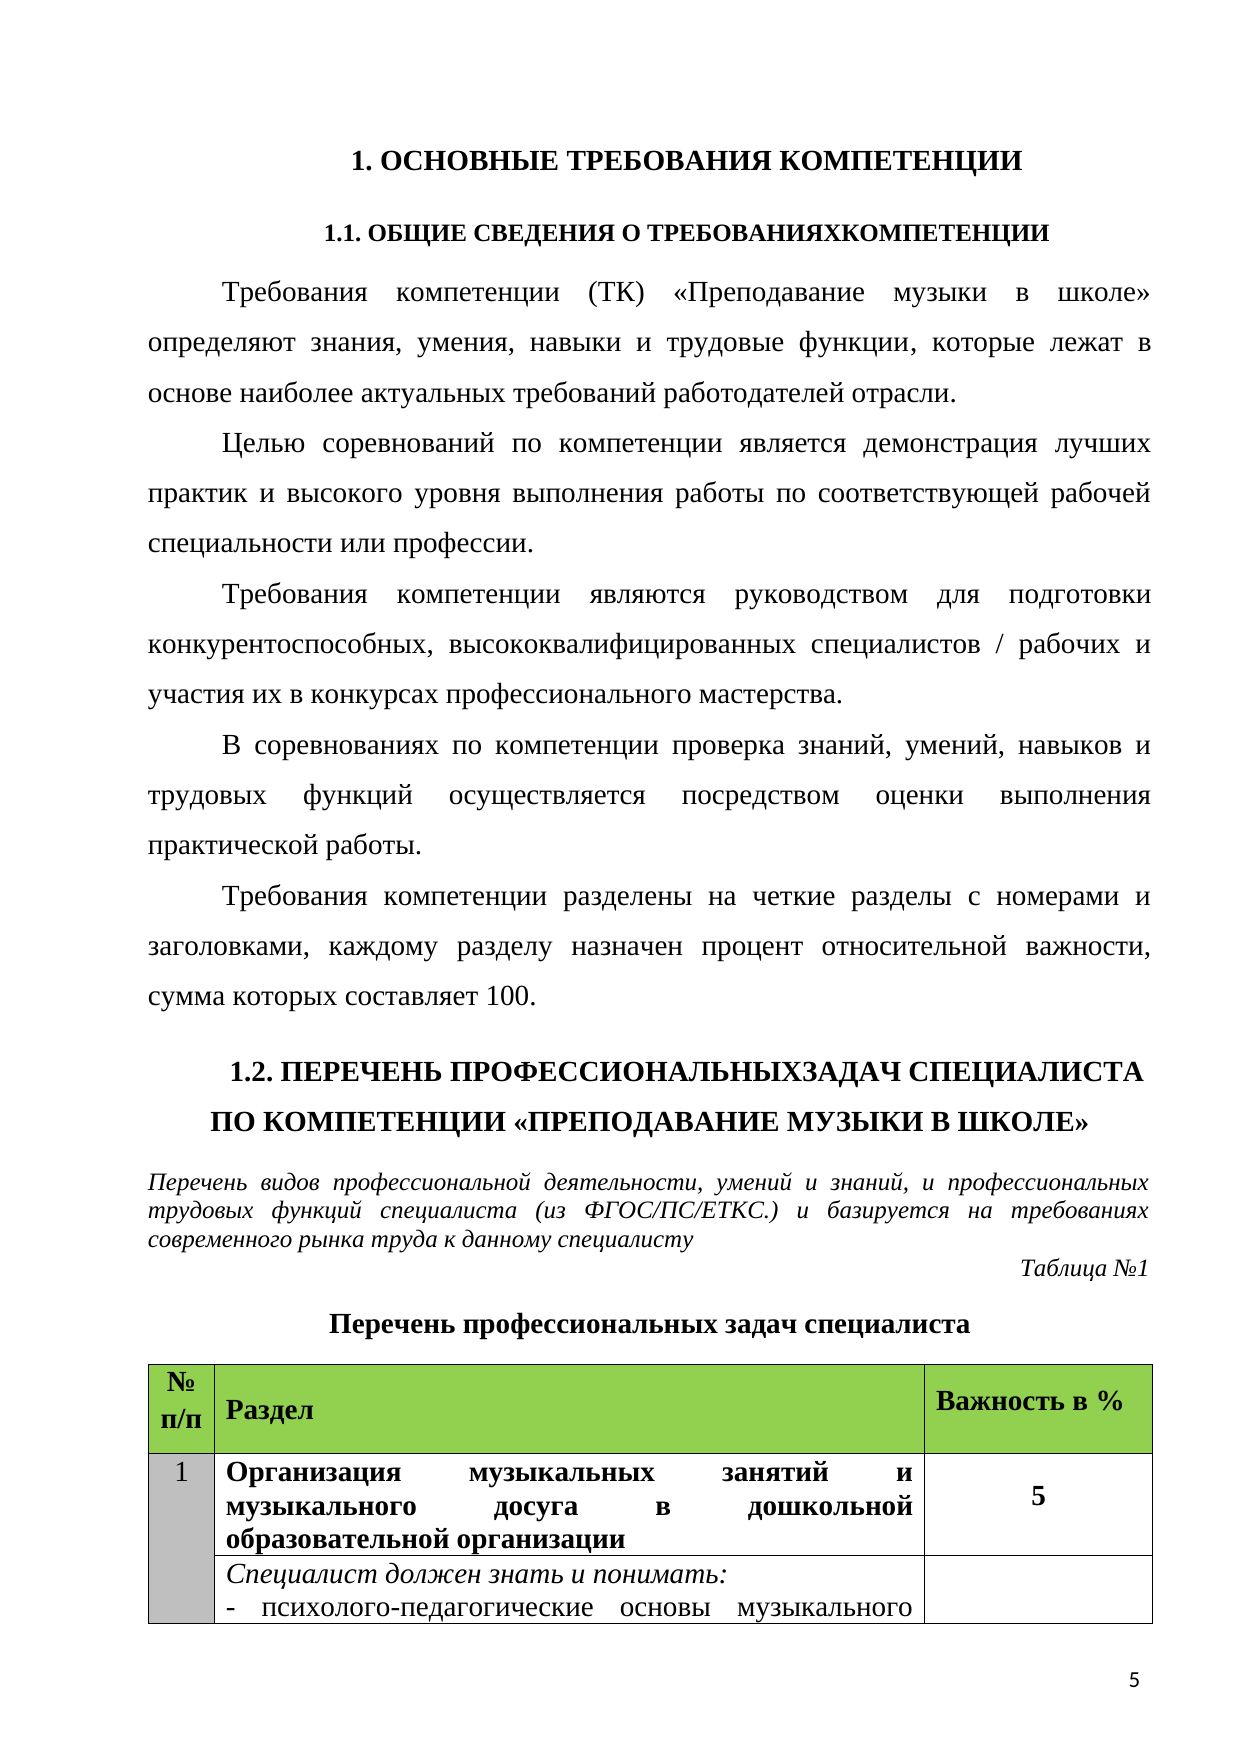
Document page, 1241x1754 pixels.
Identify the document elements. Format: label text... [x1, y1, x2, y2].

table_header Важность в % [925, 1365, 1152, 1453]
subtitle 1.2. ПЕРЕЧЕНЬ ПРОФЕССИОНАЛЬНЫХЗАДАЧ СПЕЦИАЛИСТА ПО КОМПЕТЕНЦИИ «ПРЕПОДАВАНИЕ МУЗЫКИ В ШКОЛЕ» [148, 1054, 1152, 1138]
table_header № п/п [149, 1365, 214, 1453]
table_cell 5 [925, 1454, 1152, 1555]
text Таблица №1 [148, 1253, 1152, 1282]
text В соревнованиях по компетенции проверка знаний, умений, навыков и трудовых функций осуществляется посредством оценки выполнения практической работы. [148, 727, 1152, 861]
table_cell Организация музыкальных занятий и музыкального досуга в дошкольной образовательной организации [215, 1454, 924, 1555]
text Перечень видов профессиональной деятельности, умений и знаний, и профессиональных трудовых функций специалиста (из ФГОС/ПС/ЕТКС.) и базируется на требованиях современного рынка труда к данному специалисту [148, 1167, 1152, 1253]
table_cell [925, 1556, 1152, 1623]
text Целью соревнований по компетенции является демонстрация лучших практик и высокого уровня выполнения работы по соответствующей рабочей специальности или профессии. [148, 425, 1152, 559]
text Требования компетенции разделены на четкие разделы с номерами и заголовками, каждому разделу назначен процент относительной важности, сумма которых составляет 100. [148, 878, 1152, 1012]
text 1.1. ОБЩИЕ СВЕДЕНИЯ О ТРЕБОВАНИЯХКОМПЕТЕНЦИИ [148, 218, 1152, 247]
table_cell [215, 1556, 924, 1623]
text Перечень профессиональных задач специалиста [148, 1306, 1152, 1339]
table_cell 1 [149, 1454, 214, 1623]
text Требования компетенции (ТК) «Преподавание музыки в школе» определяют знания, умения, навыки и трудовые функции, которые лежат в основе наиболее актуальных требований работодателей отрасли. [148, 274, 1152, 408]
table_header Раздел [215, 1365, 924, 1453]
text 1. ОСНОВНЫЕ ТРЕБОВАНИЯ КОМПЕТЕНЦИИ [148, 143, 1152, 177]
text Требования компетенции являются руководством для подготовки конкурентоспособных, высококвалифицированных специалистов / рабочих и участия их в конкурсах профессионального мастерства. [148, 576, 1152, 710]
